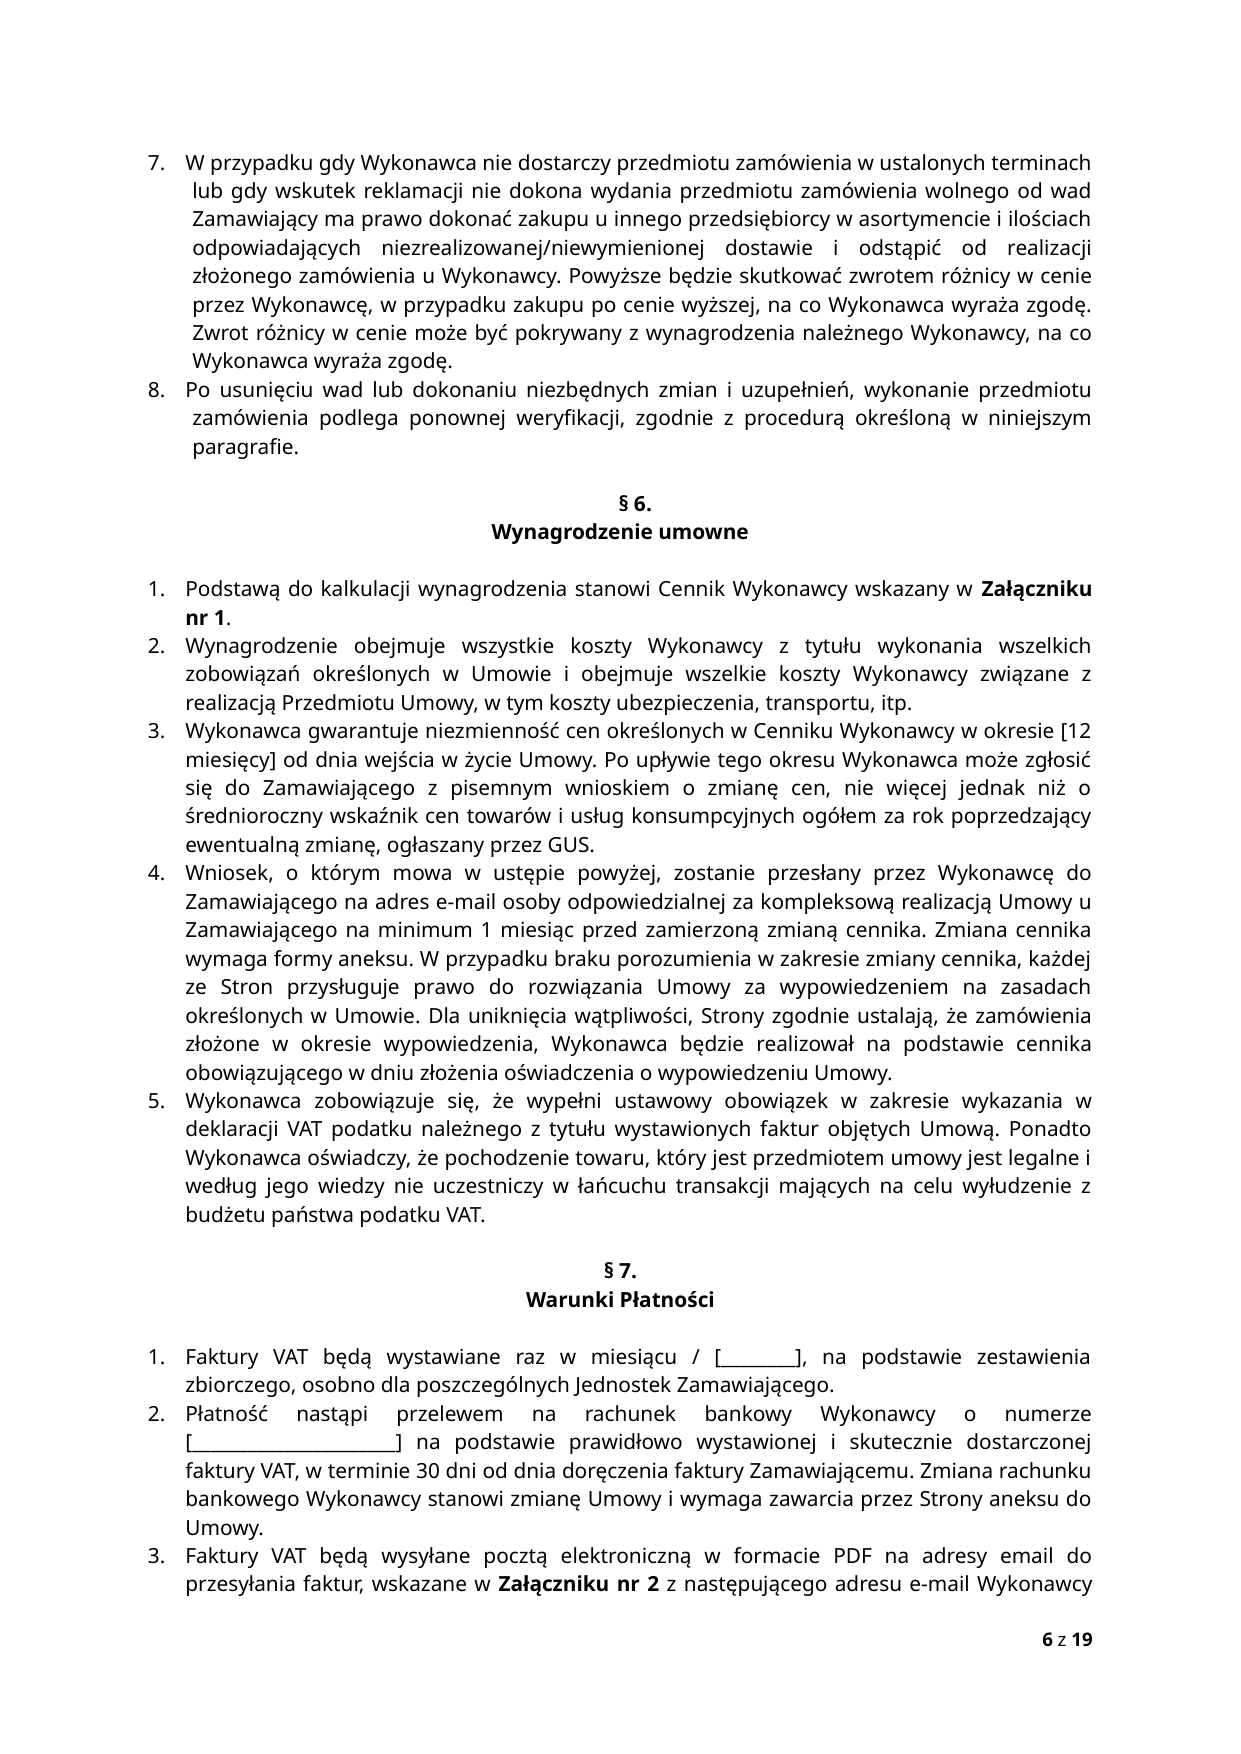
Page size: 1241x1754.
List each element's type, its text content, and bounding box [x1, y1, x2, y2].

list Podstawą do kalkulacji wynagrodzenia stanowi Cennik Wykonawcy wskazany w Załączniku nr 1. [148, 574, 1093, 631]
list Wynagrodzenie obejmuje wszystkie koszty Wykonawcy z tytułu wykonania wszelkich zobowiązań określonych w Umowie i obejmuje wszelkie koszty Wykonawcy związane z realizacją Przedmiotu Umowy, w tym koszty ubezpieczenia, transportu, itp. [148, 631, 1093, 716]
text Wynagrodzenie umowne [148, 517, 1093, 546]
list Płatność nastąpi przelewem na rachunek bankowy Wykonawcy o numerze [______________________] na podstawie prawidłowo wystawionej i skutecznie dostarczonej faktury VAT, w terminie 30 dni od dnia doręczenia faktury Zamawiającemu. Zmiana rachunku bankowego Wykonawcy stanowi zmianę Umowy i wymaga zawarcia przez Strony aneksu do Umowy. [148, 1399, 1093, 1541]
list Wniosek, o którym mowa w ustępie powyżej, zostanie przesłany przez Wykonawcę do Zamawiającego na adres e-mail osoby odpowiedzialnej za kompleksową realizacją Umowy u Zamawiającego na minimum 1 miesiąc przed zamierzoną zmianą cennika. Zmiana cennika wymaga formy aneksu. W przypadku braku porozumienia w zakresie zmiany cennika, każdej ze Stron przysługuje prawo do rozwiązania Umowy za wypowiedzeniem na zasadach określonych w Umowie. Dla uniknięcia wątpliwości, Strony zgodnie ustalają, że zamówienia złożone w okresie wypowiedzenia, Wykonawca będzie realizował na podstawie cennika obowiązującego w dniu złożenia oświadczenia o wypowiedzeniu Umowy. [148, 858, 1093, 1086]
list Wykonawca gwarantuje niezmienność cen określonych w Cenniku Wykonawcy w okresie [12 miesięcy] od dnia wejścia w życie Umowy. Po upływie tego okresu Wykonawca może zgłosić się do Zamawiającego z pisemnym wnioskiem o zmianę cen, nie więcej jednak niż o średnioroczny wskaźnik cen towarów i usług konsumpcyjnych ogółem za rok poprzedzający ewentualną zmianę, ogłaszany przez GUS. [148, 716, 1093, 858]
text § 6. [177, 489, 1093, 517]
list W przypadku gdy Wykonawca nie dostarczy przedmiotu zamówienia w ustalonych terminach lub gdy wskutek reklamacji nie dokona wydania przedmiotu zamówienia wolnego od wad Zamawiający ma prawo dokonać zakupu u innego przedsiębiorcy w asortymencie i ilościach odpowiadających niezrealizowanej/niewymienionej dostawie i odstąpić od realizacji złożonego zamówienia u Wykonawcy. Powyższe będzie skutkować zwrotem różnicy w cenie przez Wykonawcę, w przypadku zakupu po cenie wyższej, na co Wykonawca wyraża zgodę. Zwrot różnicy w cenie może być pokrywany z wynagrodzenia należnego Wykonawcy, na co Wykonawca wyraża zgodę. [148, 148, 1093, 375]
text Warunki Płatności [148, 1285, 1093, 1313]
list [148, 1541, 1093, 1598]
text § 7. [148, 1257, 1093, 1285]
list Po usunięciu wad lub dokonaniu niezbędnych zmian i uzupełnień, wykonanie przedmiotu zamówienia podlega ponownej weryfikacji, zgodnie z procedurą określoną w niniejszym paragrafie. [148, 375, 1093, 460]
list Wykonawca zobowiązuje się, że wypełni ustawowy obowiązek w zakresie wykazania w deklaracji VAT podatku należnego z tytułu wystawionych faktur objętych Umową. Ponadto Wykonawca oświadczy, że pochodzenie towaru, który jest przedmiotem umowy jest legalne i według jego wiedzy nie uczestniczy w łańcuchu transakcji mających na celu wyłudzenie z budżetu państwa podatku VAT. [148, 1086, 1093, 1228]
list Faktury VAT będą wystawiane raz w miesiącu / [________], na podstawie zestawienia zbiorczego, osobno dla poszczególnych Jednostek Zamawiającego. [148, 1342, 1093, 1399]
